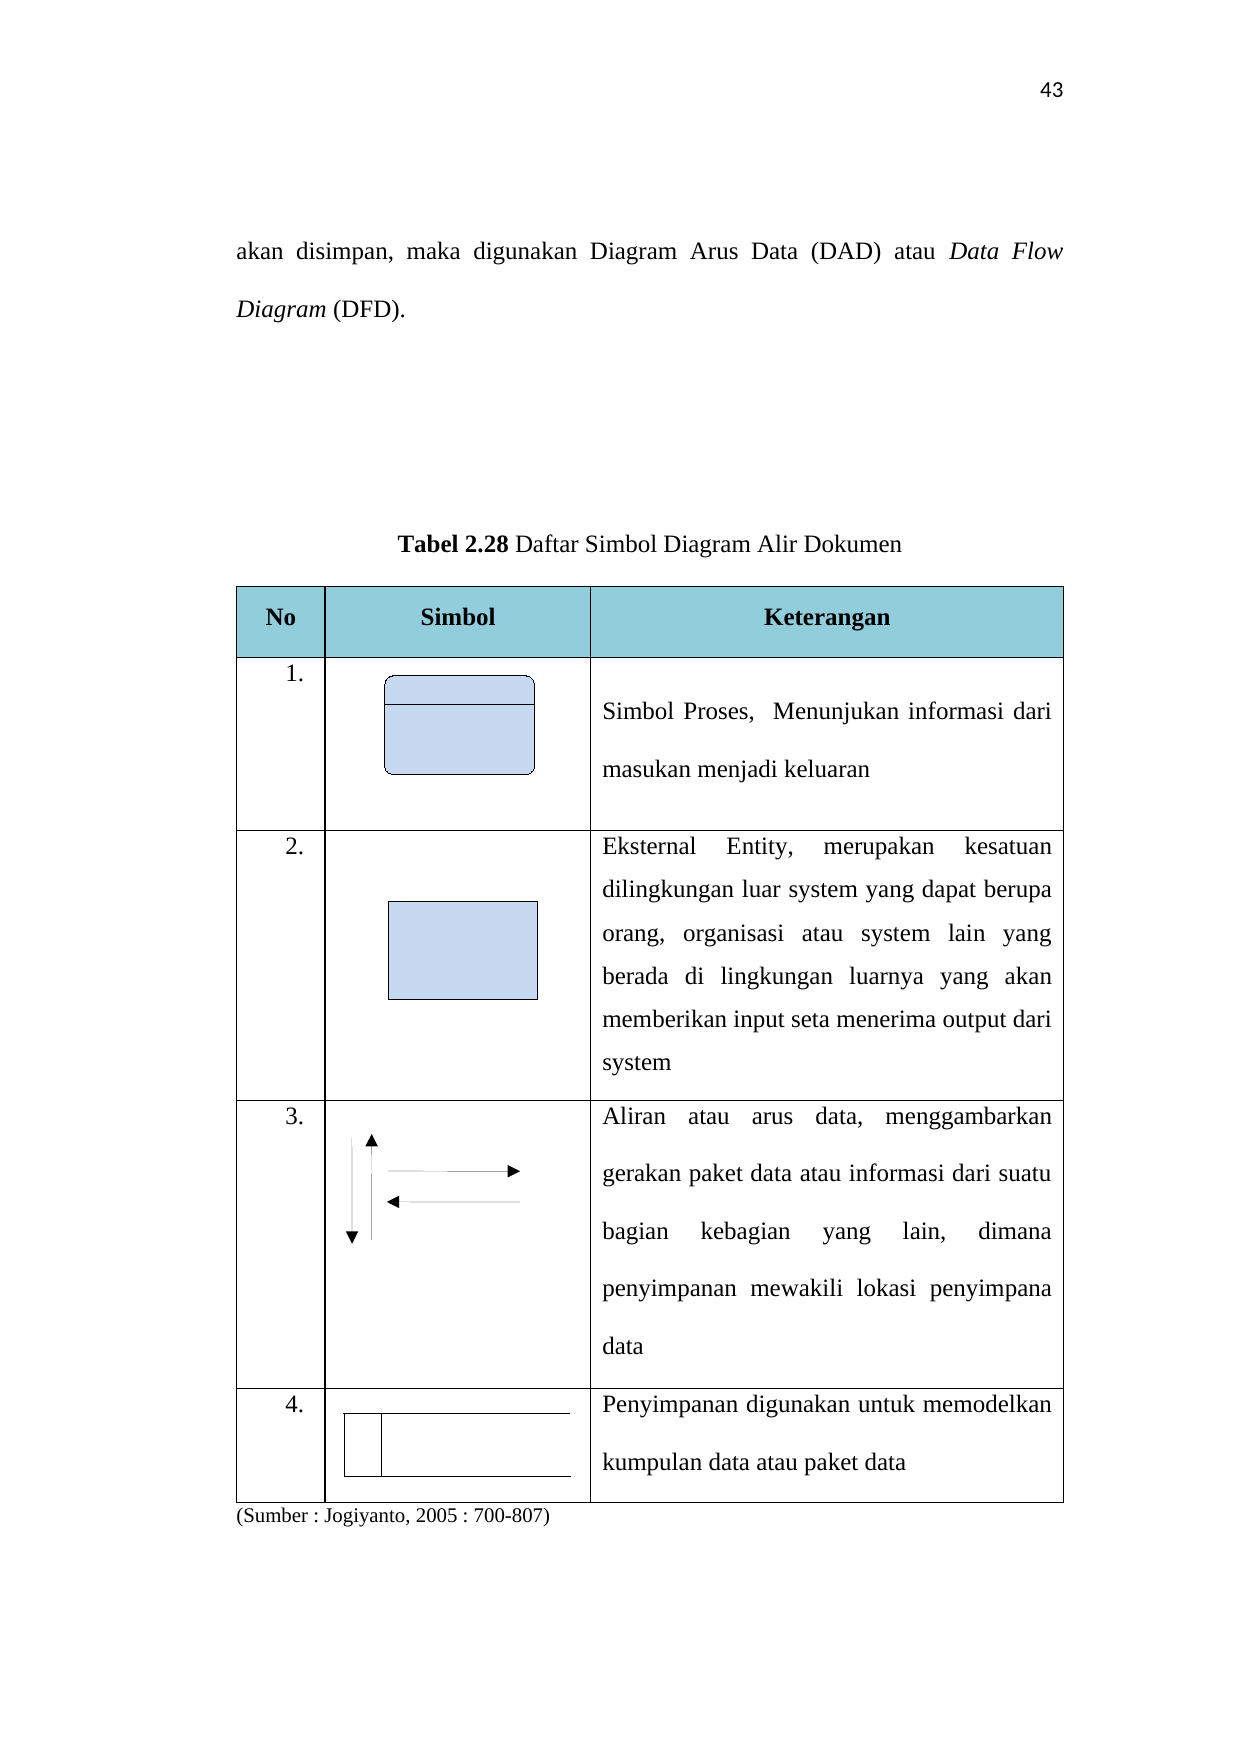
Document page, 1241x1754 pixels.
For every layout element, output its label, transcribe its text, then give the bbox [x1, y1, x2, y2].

table_cell Penyimpanan digunakan untuk memodelkan kumpulan data atau paket data [591, 1389, 1063, 1502]
text (Sumber : Jogiyanto, 2005 : 700-807) [236, 1503, 1063, 1527]
table_cell [237, 831, 324, 1100]
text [236, 236, 1063, 322]
text Tabel 2.28 Daftar Simbol Diagram Alir Dokumen [236, 529, 1063, 557]
table_cell Aliran atau arus data, menggambarkan gerakan paket data atau informasi dari suatu bagian kebagian yang lain, dimana penyimpanan mewakili lokasi penyimpana data [591, 1101, 1063, 1388]
table_cell [326, 1389, 590, 1502]
table_cell [237, 1101, 324, 1388]
table_cell [326, 658, 590, 830]
table_cell [237, 658, 324, 830]
table_cell [326, 831, 590, 1100]
table_cell Simbol Proses, Menunjukan informasi dari masukan menjadi keluaran [591, 658, 1063, 830]
table_cell [237, 1389, 324, 1502]
table_header Keterangan [591, 587, 1063, 657]
table_cell [326, 1101, 590, 1388]
table_header Simbol [326, 587, 590, 657]
table_header No [237, 587, 324, 657]
table_cell Eksternal Entity, merupakan kesatuan dilingkungan luar system yang dapat berupa orang, organisasi atau system lain yang berada di lingkungan luarnya yang akan memberikan input seta menerima output dari system [591, 831, 1063, 1100]
